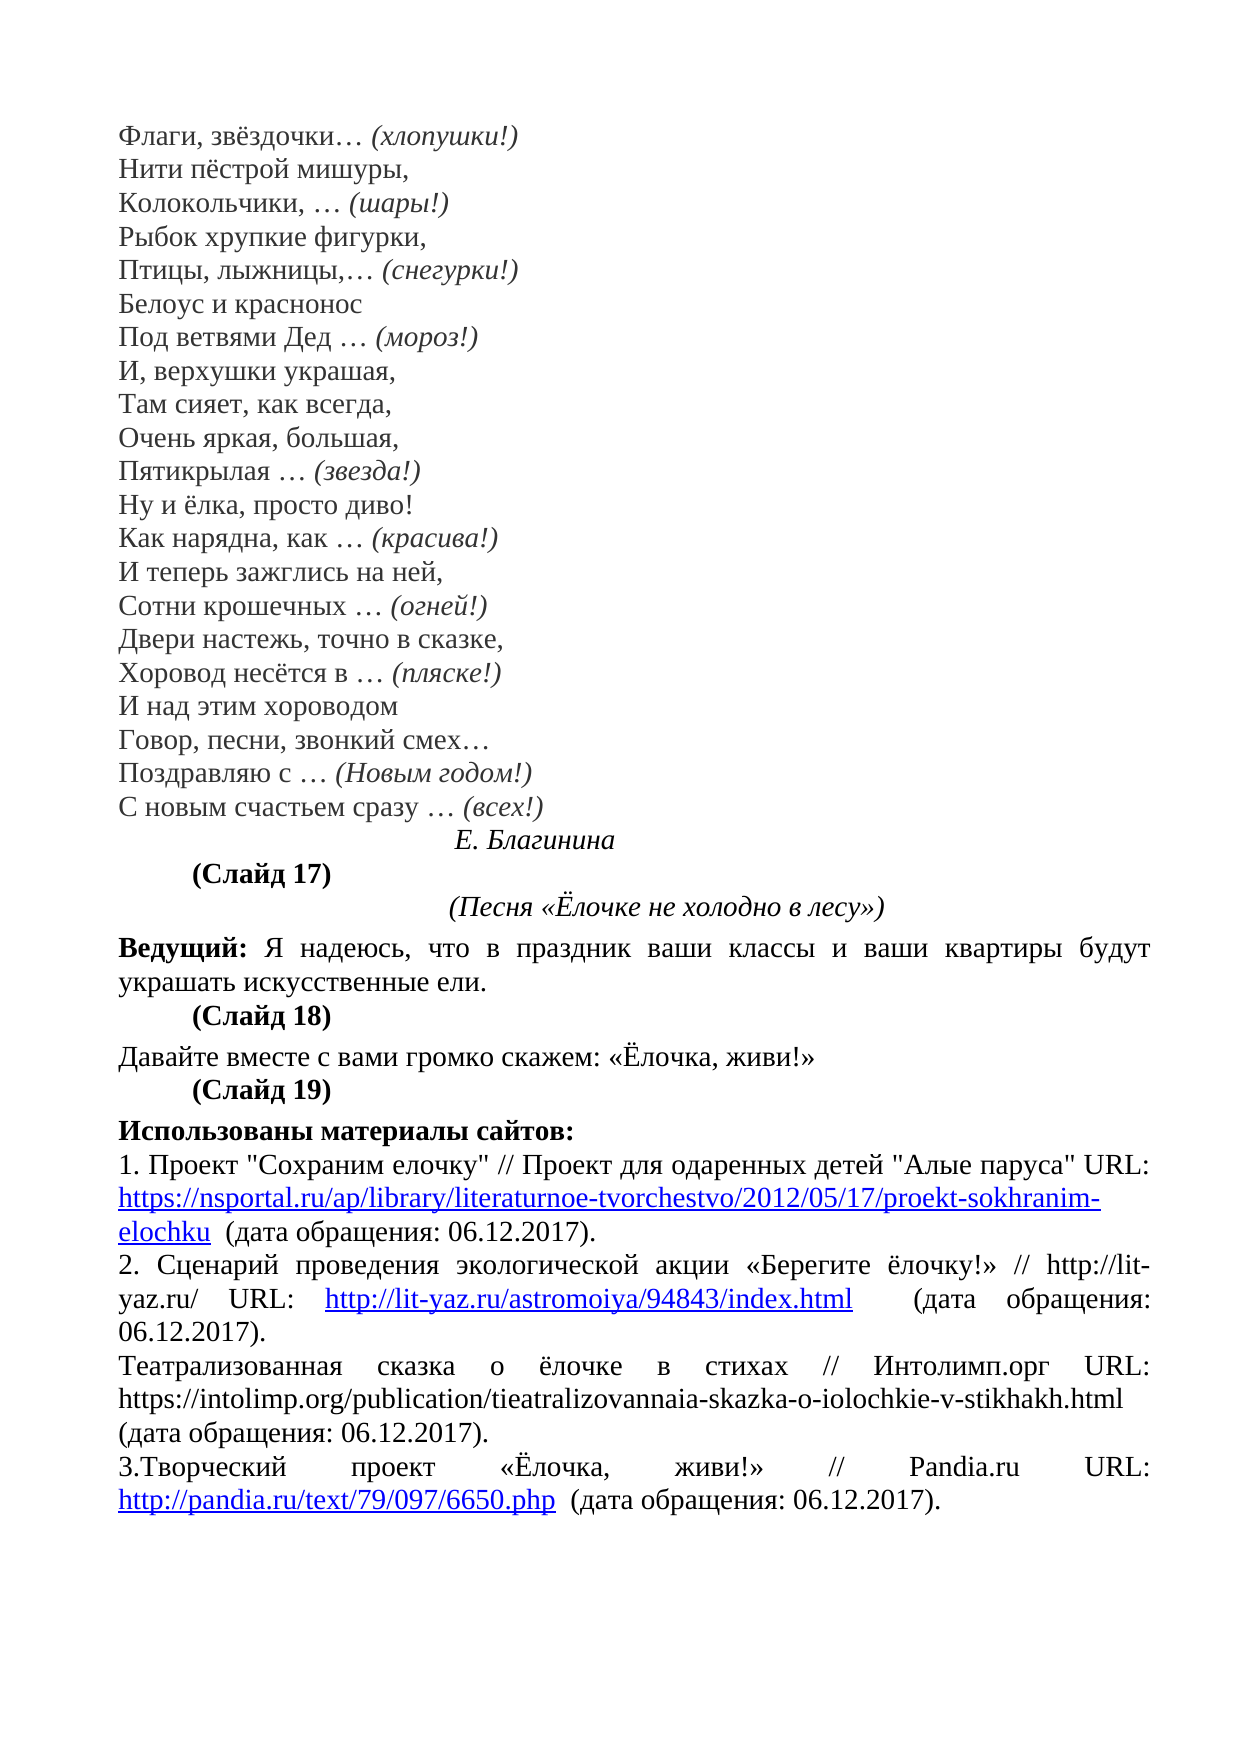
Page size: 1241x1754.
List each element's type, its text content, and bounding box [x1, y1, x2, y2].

text Птицы, лыжницы,… (снегурки!) [118, 252, 1152, 286]
text И над этим хороводом [118, 688, 1152, 722]
text Как нарядна, как … (красива!) [118, 521, 1152, 554]
text И теперь зажглись на ней, [118, 554, 1152, 588]
text Использованы материалы сайтов: [118, 1113, 1152, 1147]
text (Слайд 19) [118, 1072, 1152, 1106]
text Говор, песни, звонкий смех… [118, 722, 1152, 755]
text Там сияет, как всегда, [118, 386, 1152, 420]
text Поздравляю с … (Новым годом!) [118, 755, 1152, 789]
text 3.Творческий проект «Ёлочка, живи!» // Pandia.ru URL: http://pandia.ru/text/79/097/6650.php (дата обращения: 06.12.2017). [118, 1449, 1152, 1516]
text Нити пёстрой мишуры, [118, 152, 1152, 185]
text Двери настежь, точно в сказке, [118, 621, 1152, 655]
text Хоровод несётся в … (пляске!) [118, 655, 1152, 688]
text И, верхушки украшая, [118, 353, 1152, 386]
text Сотни крошечных … (огней!) [118, 588, 1152, 621]
text Ведущий: Я надеюсь, что в праздник ваши классы и ваши квартиры будут украшать искусственные ели. [118, 931, 1152, 998]
text Рыбок хрупкие фигурки, [118, 219, 1152, 252]
text Давайте вместе с вами громко скажем: «Ёлочка, живи!» [118, 1039, 1152, 1072]
text Театрализованная сказка о ёлочке в стихах // Интолимп.орг URL: https://intolimp.org/publication/tieatralizovannaia-skazka-o-iolochkie-v-stikhakh.html (дата обращения: 06.12.2017). [118, 1348, 1152, 1449]
text Флаги, звёздочки… (хлопушки!) [118, 118, 1152, 152]
text Под ветвями Дед … (мороз!) [118, 319, 1152, 353]
text Белоус и краснонос [118, 286, 1152, 319]
text Ну и ёлка, просто диво! [118, 487, 1152, 521]
text Пятикрылая … (звезда!) [118, 453, 1152, 487]
text Очень яркая, большая, [118, 420, 1152, 453]
text 2. Сценарий проведения экологической акции «Берегите ёлочку!» // http://lit-yaz.ru/ URL: http://lit-yaz.ru/astromoiya/94843/index.html (дата обращения: 06.12.2017). [118, 1247, 1152, 1348]
text Е. Благинина [177, 822, 1152, 856]
text (Слайд 18) [118, 998, 1152, 1031]
text С новым счастьем сразу … (всех!) [118, 789, 1152, 822]
text Колокольчики, … (шары!) [118, 185, 1152, 219]
text (Песня «Ёлочке не холодно в лесу») [177, 889, 1152, 923]
text (Слайд 17) [118, 856, 1152, 889]
text 1. Проект "Сохраним елочку" // Проект для одаренных детей "Алые паруса" URL: https://nsportal.ru/ap/library/literaturnoe-tvorchestvo/2012/05/17/proekt-sokhranim-elochku (дата обращения: 06.12.2017). [118, 1147, 1152, 1247]
